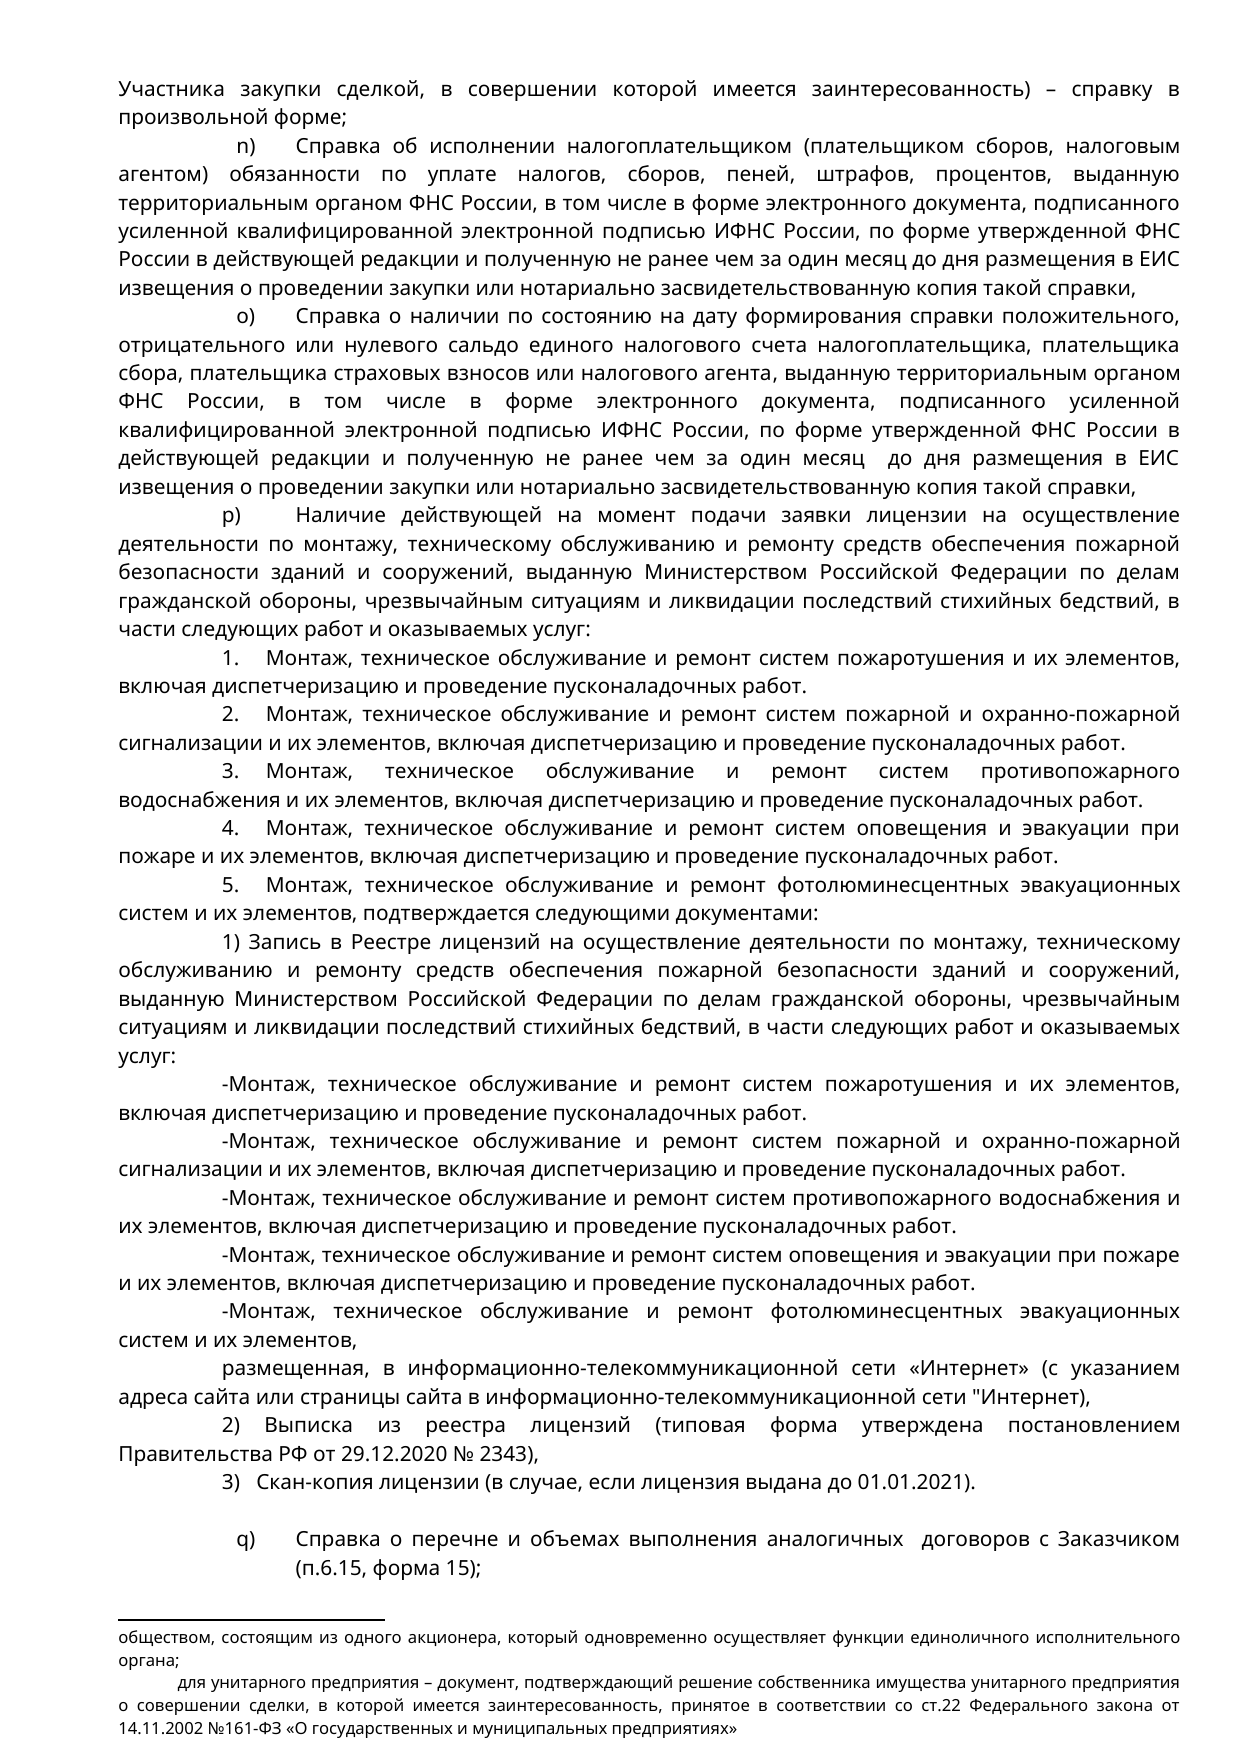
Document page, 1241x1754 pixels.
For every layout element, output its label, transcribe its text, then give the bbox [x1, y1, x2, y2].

text -Монтаж, техническое обслуживание и ремонт систем противопожарного водоснабжения и их элементов, включая диспетчеризацию и проведение пусконаладочных работ. [118, 1183, 1181, 1240]
text размещенная, в информационно-телекоммуникационной сети «Интернет» (с указанием адреса сайта или страницы сайта в информационно-телекоммуникационной сети "Интернет), [118, 1353, 1181, 1410]
text 3. Монтаж, техническое обслуживание и ремонт систем противопожарного водоснабжения и их элементов, включая диспетчеризацию и проведение пусконаладочных работ. [118, 756, 1181, 813]
text -Монтаж, техническое обслуживание и ремонт систем пожарной и охранно-пожарной сигнализации и их элементов, включая диспетчеризацию и проведение пусконаладочных работ. [118, 1126, 1181, 1183]
list Справка о наличии по состоянию на дату формирования справки положительного, отрицательного или нулевого сальдо единого налогового счета налогоплательщика, плательщика сбора, плательщика страховых взносов или налогового агента, выданную территориальным органом ФНС России, в том числе в форме электронного документа, подписанного усиленной квалифицированной электронной подписью ИФНС России, по форме утвержденной ФНС России в действующей редакции и полученную не ранее чем за один месяц до дня размещения в ЕИС извещения о проведении закупки или нотариально засвидетельствованную копия такой справки, [118, 301, 1181, 500]
text -Монтаж, техническое обслуживание и ремонт фотолюминесцентных эвакуационных систем и их элементов, [118, 1297, 1181, 1353]
text 4. Монтаж, техническое обслуживание и ремонт систем оповещения и эвакуации при пожаре и их элементов, включая диспетчеризацию и проведение пусконаладочных работ. [118, 813, 1181, 870]
text 2) Выписка из реестра лицензий (типовая форма утверждена постановлением Правительства РФ от 29.12.2020 № 2343), [118, 1410, 1181, 1467]
text 5. Монтаж, техническое обслуживание и ремонт фотолюминесцентных эвакуационных систем и их элементов, подтверждается следующими документами: [118, 870, 1181, 927]
text 2. Монтаж, техническое обслуживание и ремонт систем пожарной и охранно-пожарной сигнализации и их элементов, включая диспетчеризацию и проведение пусконаладочных работ. [118, 699, 1181, 756]
text 1) Запись в Реестре лицензий на осуществление деятельности по монтажу, техническому обслуживанию и ремонту средств обеспечения пожарной безопасности зданий и сооружений, выданную Министерством Российской Федерации по делам гражданской обороны, чрезвычайным ситуациям и ликвидации последствий стихийных бедствий, в части следующих работ и оказываемых услуг: [118, 927, 1181, 1069]
text -Монтаж, техническое обслуживание и ремонт систем пожаротушения и их элементов, включая диспетчеризацию и проведение пусконаладочных работ. [118, 1069, 1181, 1126]
text 1. Монтаж, техническое обслуживание и ремонт систем пожаротушения и их элементов, включая диспетчеризацию и проведение пусконаладочных работ. [118, 643, 1181, 699]
list Наличие действующей на момент подачи заявки лицензии на осуществление деятельности по монтажу, техническому обслуживанию и ремонту средств обеспечения пожарной безопасности зданий и сооружений, выданную Министерством Российской Федерации по делам гражданской обороны, чрезвычайным ситуациям и ликвидации последствий стихийных бедствий, в части следующих работ и оказываемых услуг: [118, 500, 1181, 643]
text 3) Скан-копия лицензии (в случае, если лицензия выдана до 01.01.2021). [118, 1467, 1181, 1496]
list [118, 74, 1181, 131]
text -Монтаж, техническое обслуживание и ремонт систем оповещения и эвакуации при пожаре и их элементов, включая диспетчеризацию и проведение пусконаладочных работ. [118, 1240, 1181, 1297]
list Справка об исполнении налогоплательщиком (плательщиком сборов, налоговым агентом) обязанности по уплате налогов, сборов, пеней, штрафов, процентов, выданную территориальным органом ФНС России, в том числе в форме электронного документа, подписанного усиленной квалифицированной электронной подписью ИФНС России, по форме утвержденной ФНС России в действующей редакции и полученную не ранее чем за один месяц до дня размещения в ЕИС извещения о проведении закупки или нотариально засвидетельствованную копия такой справки, [118, 131, 1181, 301]
list Справка о перечне и объемах выполнения аналогичных договоров с Заказчиком (п.6.15, форма 15); [236, 1524, 1181, 1581]
